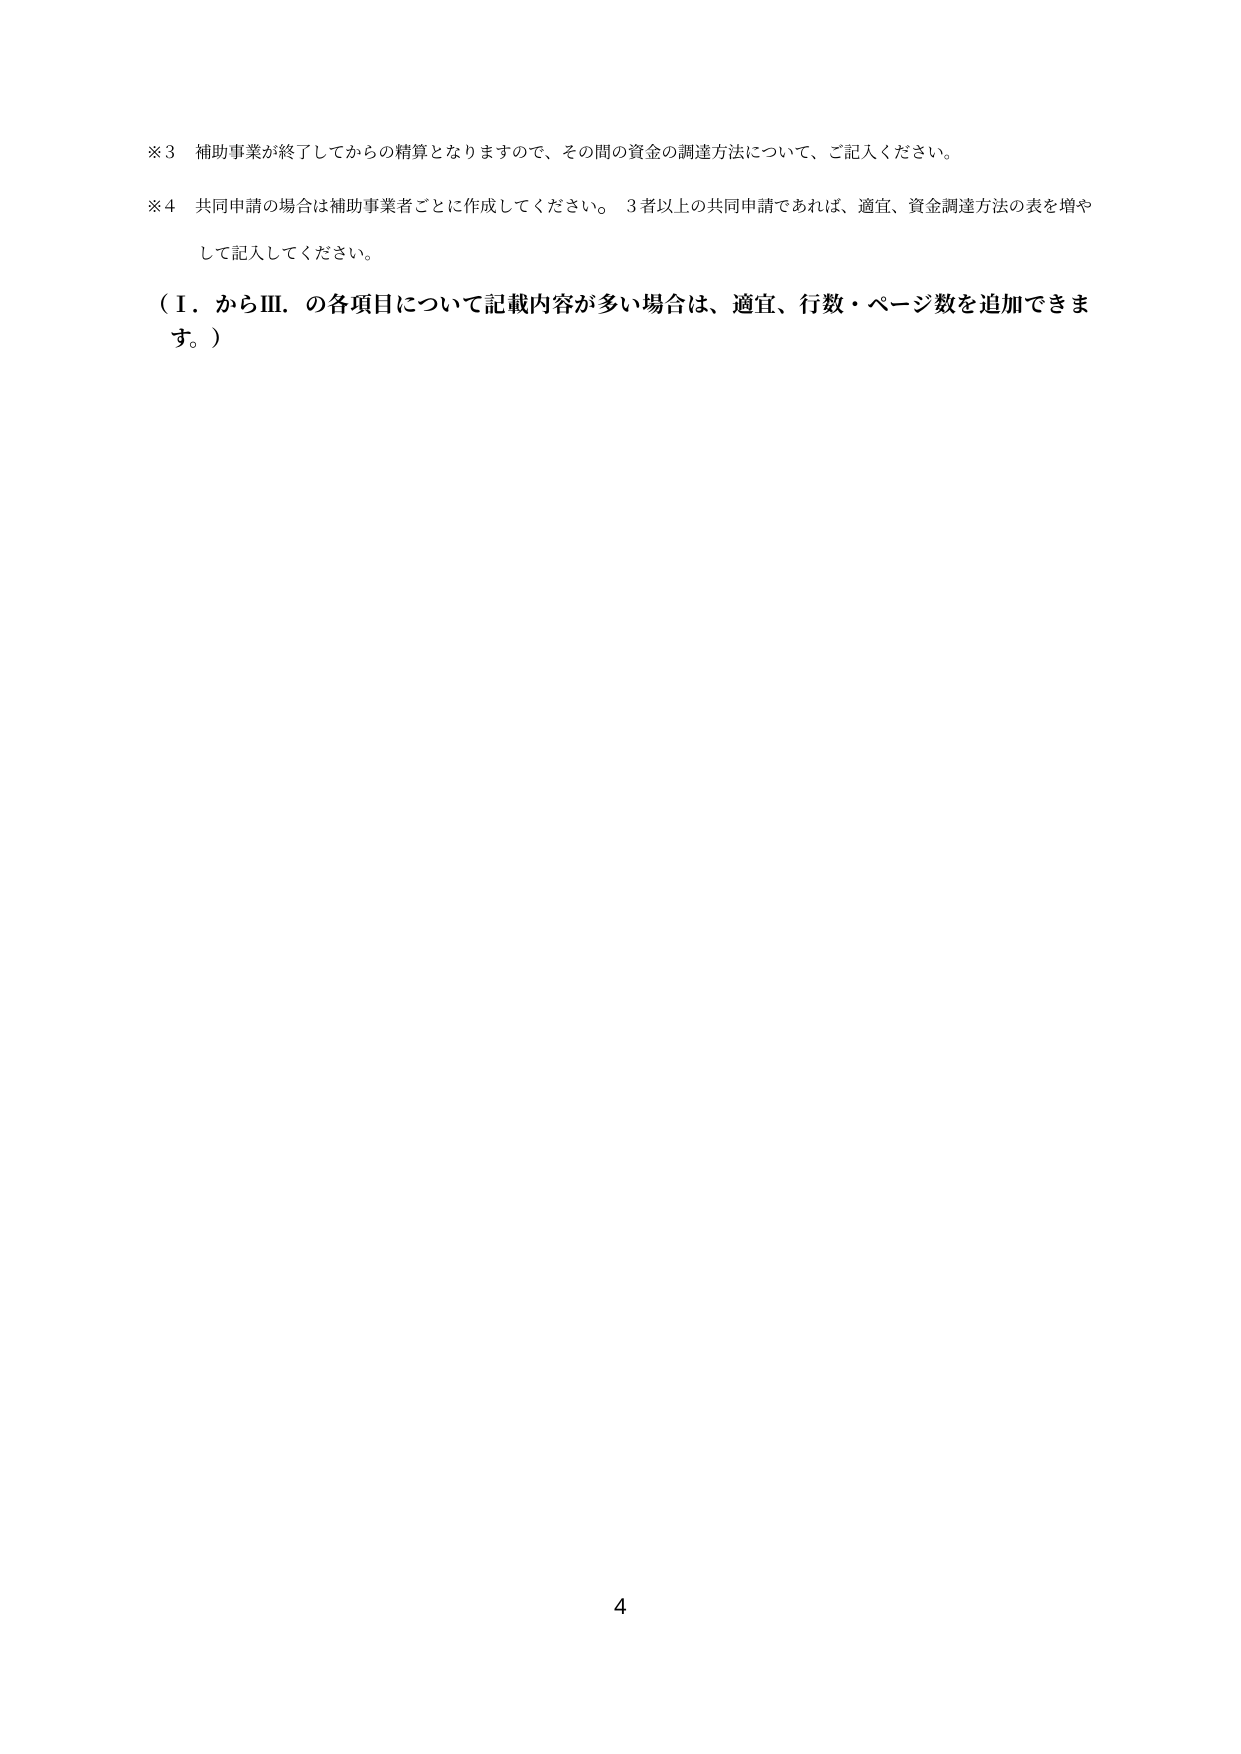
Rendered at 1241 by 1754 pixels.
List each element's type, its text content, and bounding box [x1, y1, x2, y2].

text （Ⅰ．からⅢ．の各項目について記載内容が多い場合は、適宜、行数・ページ数を追加できます。） [148, 286, 1092, 354]
text ※３ 補助事業が終了してからの精算となりますので、その間の資金の調達方法について、ご記入ください。 [148, 134, 1092, 168]
text ※４ 共同申請の場合は補助事業者ごとに作成してください。３者以上の共同申請であれば、適宜、資金調達方法の表を増やして記入してください。 [148, 168, 1092, 269]
